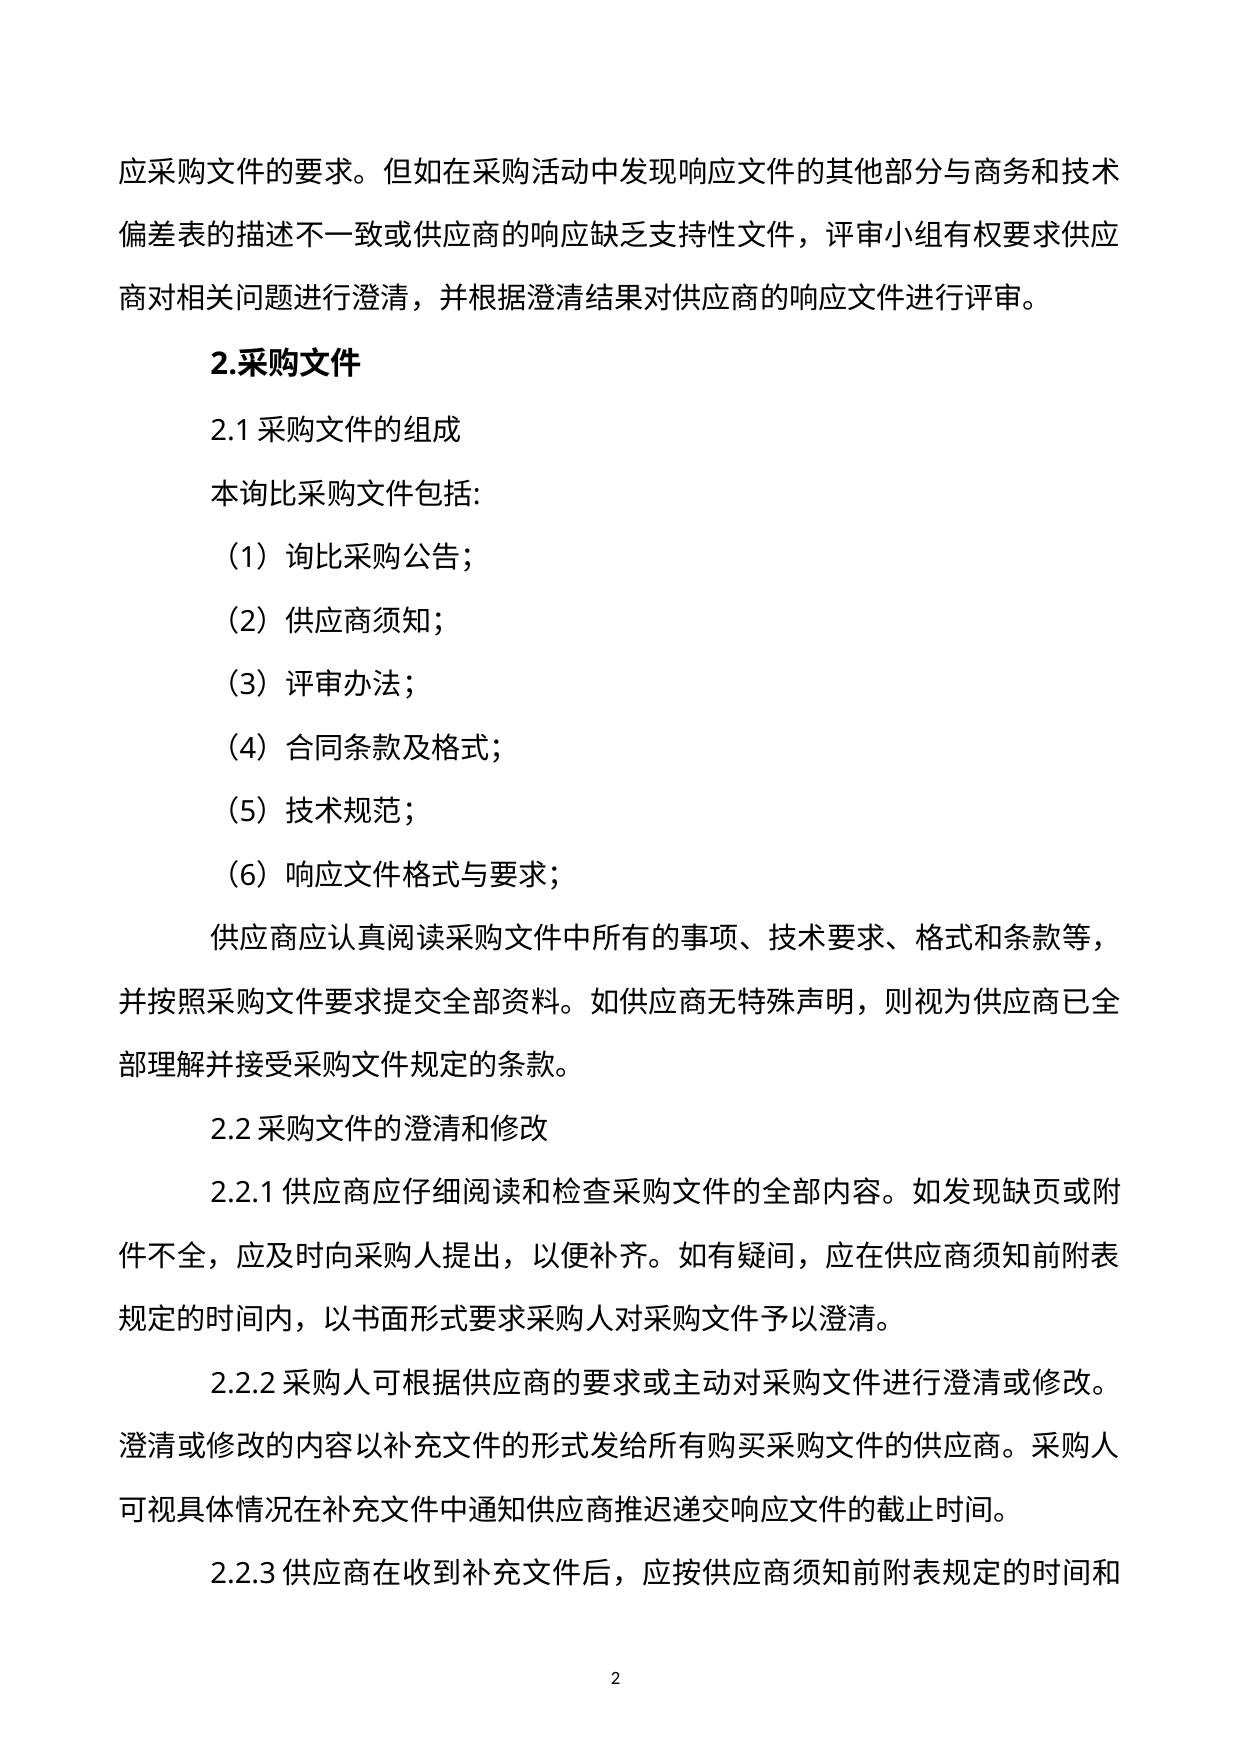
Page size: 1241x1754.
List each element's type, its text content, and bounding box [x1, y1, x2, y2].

text （3）评审办法； [118, 661, 1122, 703]
text 2.2采购文件的澄清和修改 [118, 1105, 1122, 1148]
text （2）供应商须知； [118, 597, 1122, 640]
text （6）响应文件格式与要求； [118, 851, 1122, 894]
text （5）技术规范； [118, 788, 1122, 830]
text 2.2.1供应商应仔细阅读和检查采购文件的全部内容。如发现缺页或附件不全，应及时向采购人提出，以便补齐。如有疑间，应在供应商须知前附表规定的时间内，以书面形式要求采购人对采购文件予以澄清。 [118, 1169, 1122, 1338]
text 2.1采购文件的组成 [118, 407, 1122, 449]
text （4）合同条款及格式； [118, 724, 1122, 767]
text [118, 1550, 1122, 1592]
text 2.2.2采购人可根据供应商的要求或主动对采购文件进行澄清或修改。澄清或修改的内容以补充文件的形式发给所有购买采购文件的供应商。采购人可视具体情况在补充文件中通知供应商推迟递交响应文件的截止时间。 [118, 1359, 1122, 1528]
text （1）询比采购公告； [118, 534, 1122, 576]
text 供应商应认真阅读采购文件中所有的事项、技术要求、格式和条款等，并按照采购文件要求提交全部资料。如供应商无特殊声明，则视为供应商已全部理解并接受采购文件规定的条款。 [118, 915, 1122, 1084]
text 本询比采购文件包括: [118, 470, 1122, 513]
subtitle 2.采购文件 [118, 338, 1122, 384]
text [118, 148, 1122, 317]
